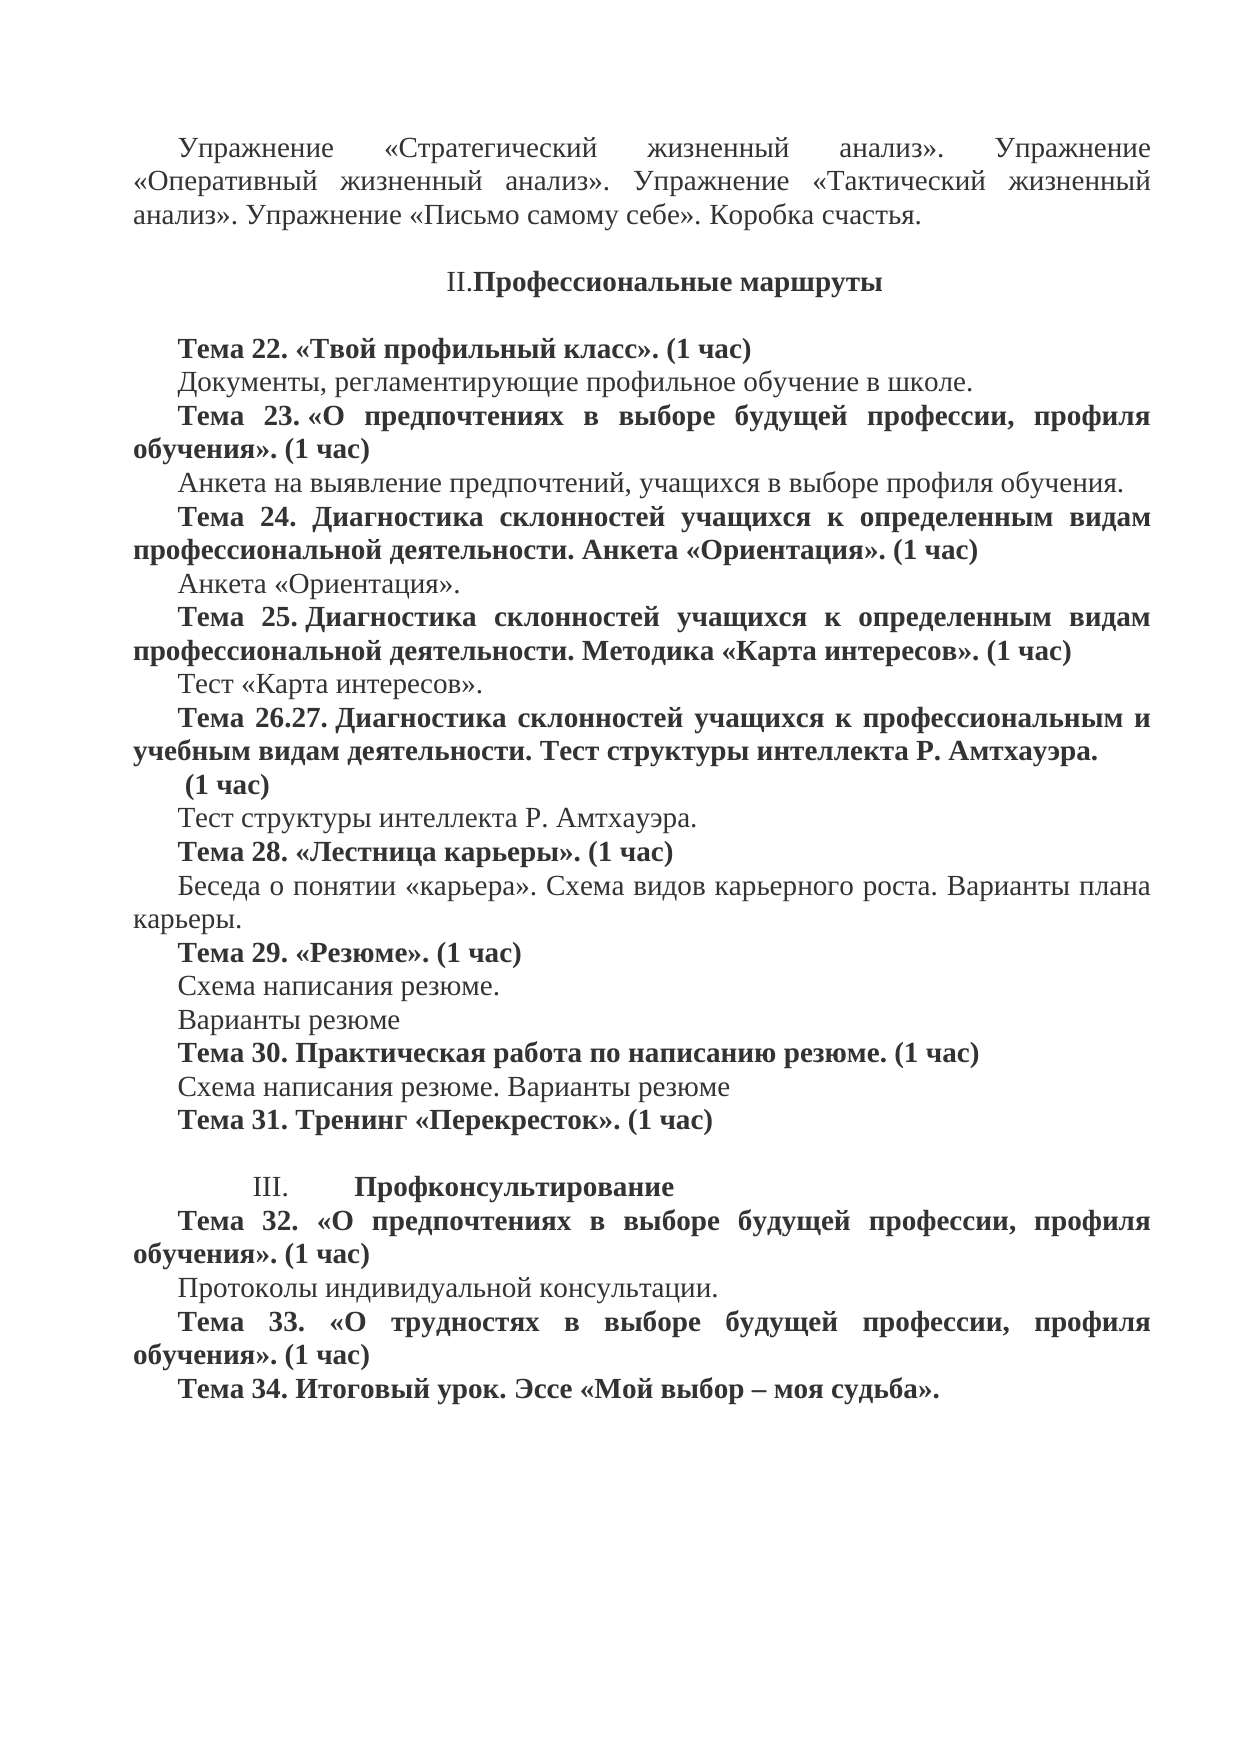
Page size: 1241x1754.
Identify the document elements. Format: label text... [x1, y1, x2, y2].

text Тема 33. «О трудностях в выборе будущей профессии, профиля обучения». (1 час) [133, 1304, 1152, 1371]
text Тема 32. «О предпочтениях в выборе будущей профессии, профиля обучения». (1 час) [133, 1203, 1152, 1270]
text II.Профессиональные маршруты [133, 264, 1152, 297]
text Документы, регламентирующие профильное обучение в школе. [133, 364, 1152, 398]
text Тема 28. «Лестница карьеры». (1 час) [133, 834, 1152, 868]
text Анкета на выявление предпочтений, учащихся в выборе профиля обучения. [133, 465, 1152, 499]
text Тема 24. Диагностика склонностей учащихся к определенным видам профессиональной деятельности. Анкета «Ориентация». (1 час) [133, 499, 1152, 566]
text Тема 22. «Твой профильный класс». (1 час) [133, 331, 1152, 364]
text Тема 29. «Резюме». (1 час) [133, 935, 1152, 968]
text Анкета «Ориентация». [133, 566, 1152, 599]
text Тема 26.27. Диагностика склонностей учащихся к профессиональным и учебным видам деятельности. Тест структуры интеллекта Р. Амтхауэра. [133, 700, 1152, 767]
text Тема 34. Итоговый урок. Эссе «Мой выбор – моя судьба». [133, 1371, 1152, 1404]
text (1 час) [133, 767, 1152, 801]
text Протоколы индивидуальной консультации. [133, 1270, 1152, 1304]
text Схема написания резюме. [133, 968, 1152, 1002]
text Тема 31. Тренинг «Перекресток». (1 час) [133, 1102, 1152, 1136]
text Тест структуры интеллекта Р. Амтхауэра. [133, 801, 1152, 834]
text Тест «Карта интересов». [133, 666, 1152, 700]
text Варианты резюме [133, 1002, 1152, 1035]
text Беседа о понятии «карьера». Схема видов карьерного роста. Варианты плана карьеры. [133, 868, 1152, 935]
text Тема 30. Практическая работа по написанию резюме. (1 час) [133, 1035, 1152, 1069]
text Тема 23. «О предпочтениях в выборе будущей профессии, профиля обучения». (1 час) [133, 398, 1152, 465]
text Тема 25. Диагностика склонностей учащихся к определенным видам профессиональной деятельности. Методика «Карта интересов». (1 час) [133, 599, 1152, 666]
list Профконсультирование [208, 1169, 1152, 1203]
text Упражнение «Стратегический жизненный анализ». Упражнение «Оперативный жизненный анализ». Упражнение «Тактический жизненный анализ». Упражнение «Письмо самому себе». Коробка счастья. [133, 130, 1152, 230]
text Схема написания резюме. Варианты резюме [133, 1069, 1152, 1102]
